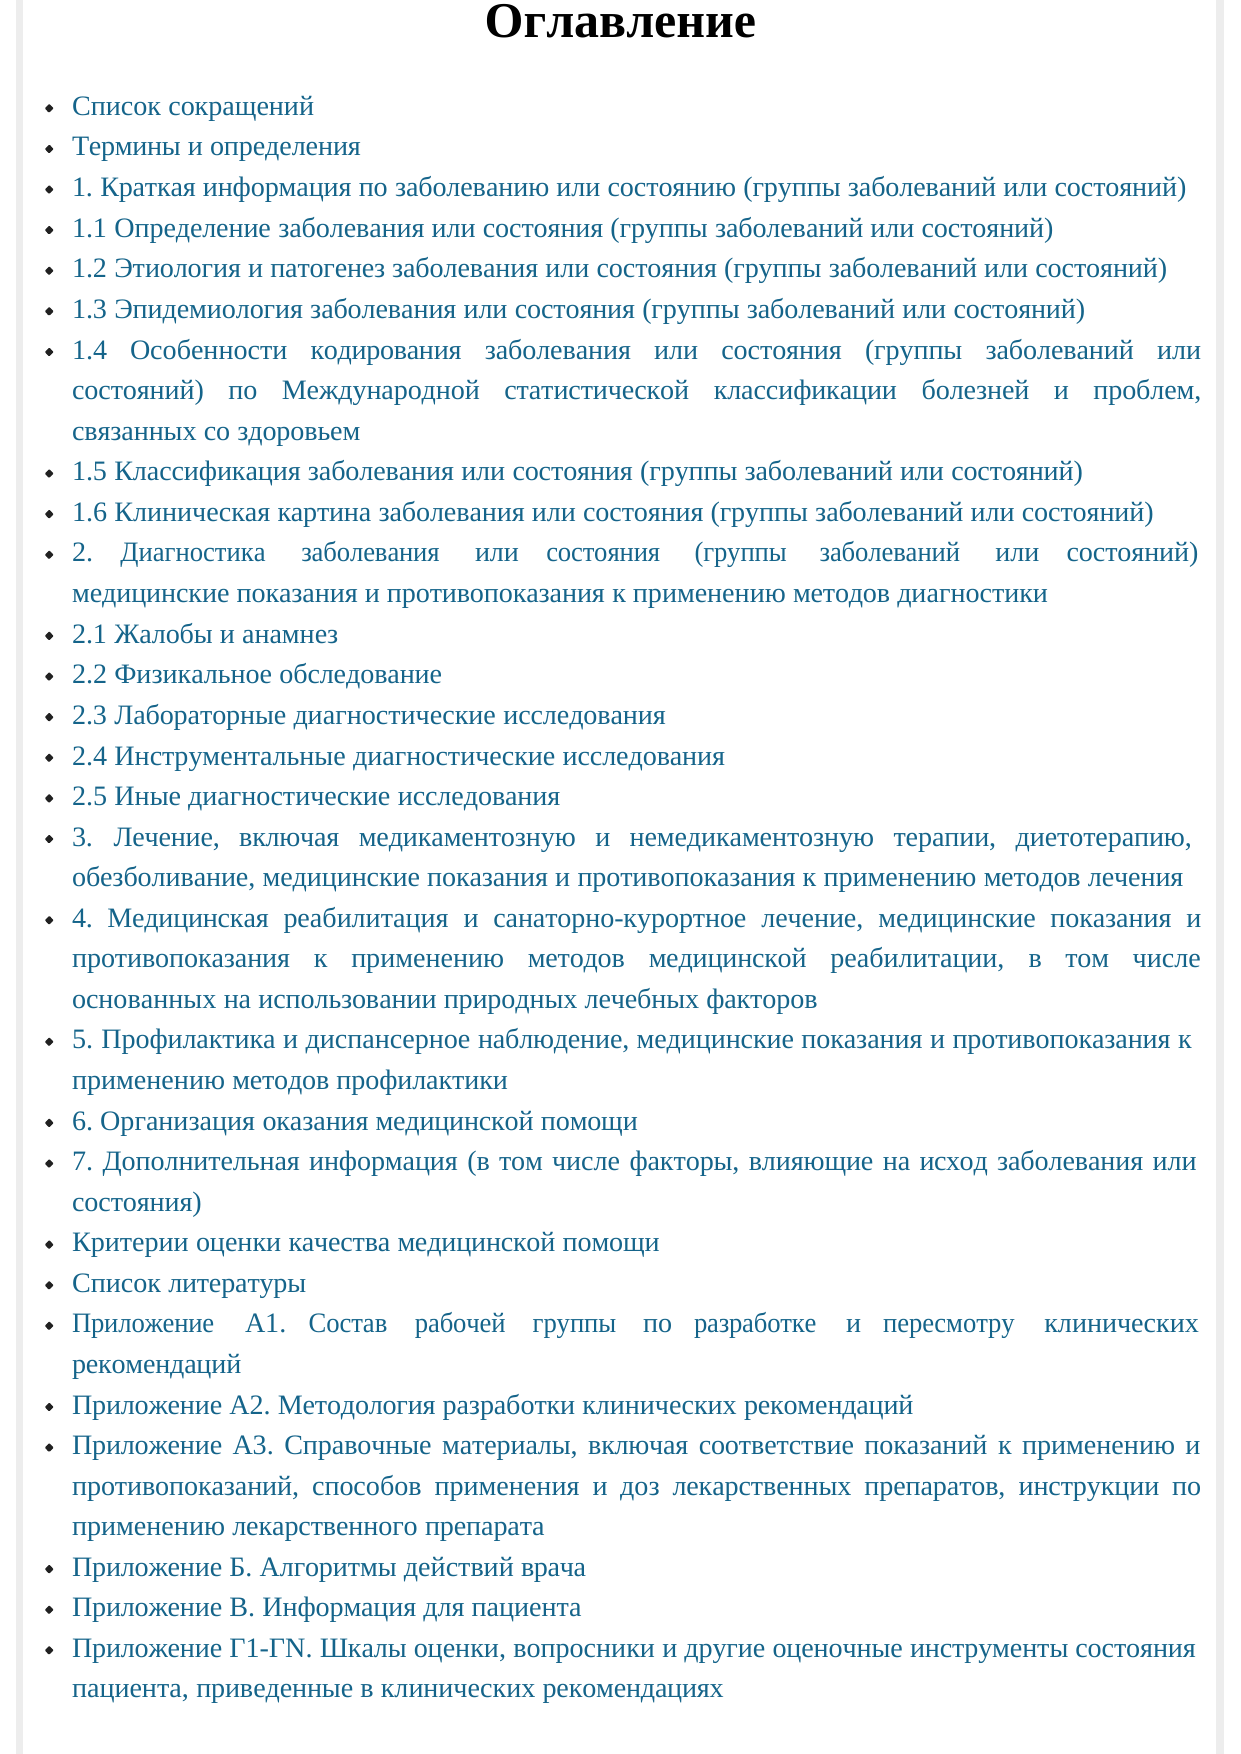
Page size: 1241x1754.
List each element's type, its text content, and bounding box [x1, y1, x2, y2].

list Определение заболевания или состояния (группы заболеваний или состояний) [72, 211, 1236, 243]
list Инструментальные диагностические исследования [72, 738, 1236, 771]
list Лечение, включая медикаментозную и немедикаментозную терапии, диетотерапию, обезболивание, медицинские показания и противопоказания к применению методов лечения [72, 820, 1201, 893]
list Медицинская реабилитация и санаторно-курортное лечение, медицинские показания и противопоказания к применению методов медицинской реабилитации, в том числе основанных на использовании природных лечебных факторов [72, 901, 1201, 1014]
text Приложение Б. Алгоритмы действий врача Приложение В. Информация для пациента [72, 1550, 719, 1623]
list Физикальное обследование [72, 657, 1236, 690]
subtitle Оглавление [55, 0, 1186, 46]
list Лабораторные диагностические исследования [72, 698, 1236, 730]
list Клиническая картина заболевания или состояния (группы заболеваний или состояний) [72, 495, 1236, 527]
list Жалобы и анамнез [72, 617, 1236, 649]
text Приложение А3. Справочные материалы, включая соответствие показаний к применению и противопоказаний, способов применения и доз лекарственных препаратов, инструкции по применению лекарственного препарата [72, 1428, 1201, 1542]
text Приложение А1. Состав рабочей группы по разработке и пересмотру клинических рекомендаций [72, 1307, 1201, 1379]
list Организация оказания медицинской помощи [72, 1104, 1236, 1136]
list Краткая информация по заболеванию или состоянию (группы заболеваний или состояний) [72, 170, 1236, 203]
list Диагностика заболевания или состояния (группы заболеваний или состояний) медицинские показания и противопоказания к применению методов диагностики [72, 536, 1200, 608]
list Классификация заболевания или состояния (группы заболеваний или состояний) [72, 454, 1236, 487]
text Приложение Г1-ГN. Шкалы оценки, вопросники и другие оценочные инструменты состояния пациента, приведенные в клинических рекомендациях [72, 1631, 1201, 1704]
list Дополнительная информация (в том числе факторы, влияющие на исход заболевания или состояния) [72, 1144, 1201, 1217]
list Профилактика и диспансерное наблюдение, медицинские показания и противопоказания к применению методов профилактики [72, 1022, 1201, 1095]
list Иные диагностические исследования [72, 779, 1236, 812]
text Список сокращений Термины и определения [72, 89, 419, 162]
list Особенности кодирования заболевания или состояния (группы заболеваний или состояний) по Международной статистической классификации болезней и проблем, связанных со здоровьем [72, 333, 1201, 446]
list Этиология и патогенез заболевания или состояния (группы заболеваний или состояний) [72, 251, 1236, 284]
text Приложение А2. Методология разработки клинических рекомендаций [72, 1388, 1236, 1420]
list Эпидемиология заболевания или состояния (группы заболеваний или состояний) [72, 292, 1236, 324]
text Критерии оценки качества медицинской помощи Список литературы [72, 1225, 719, 1298]
